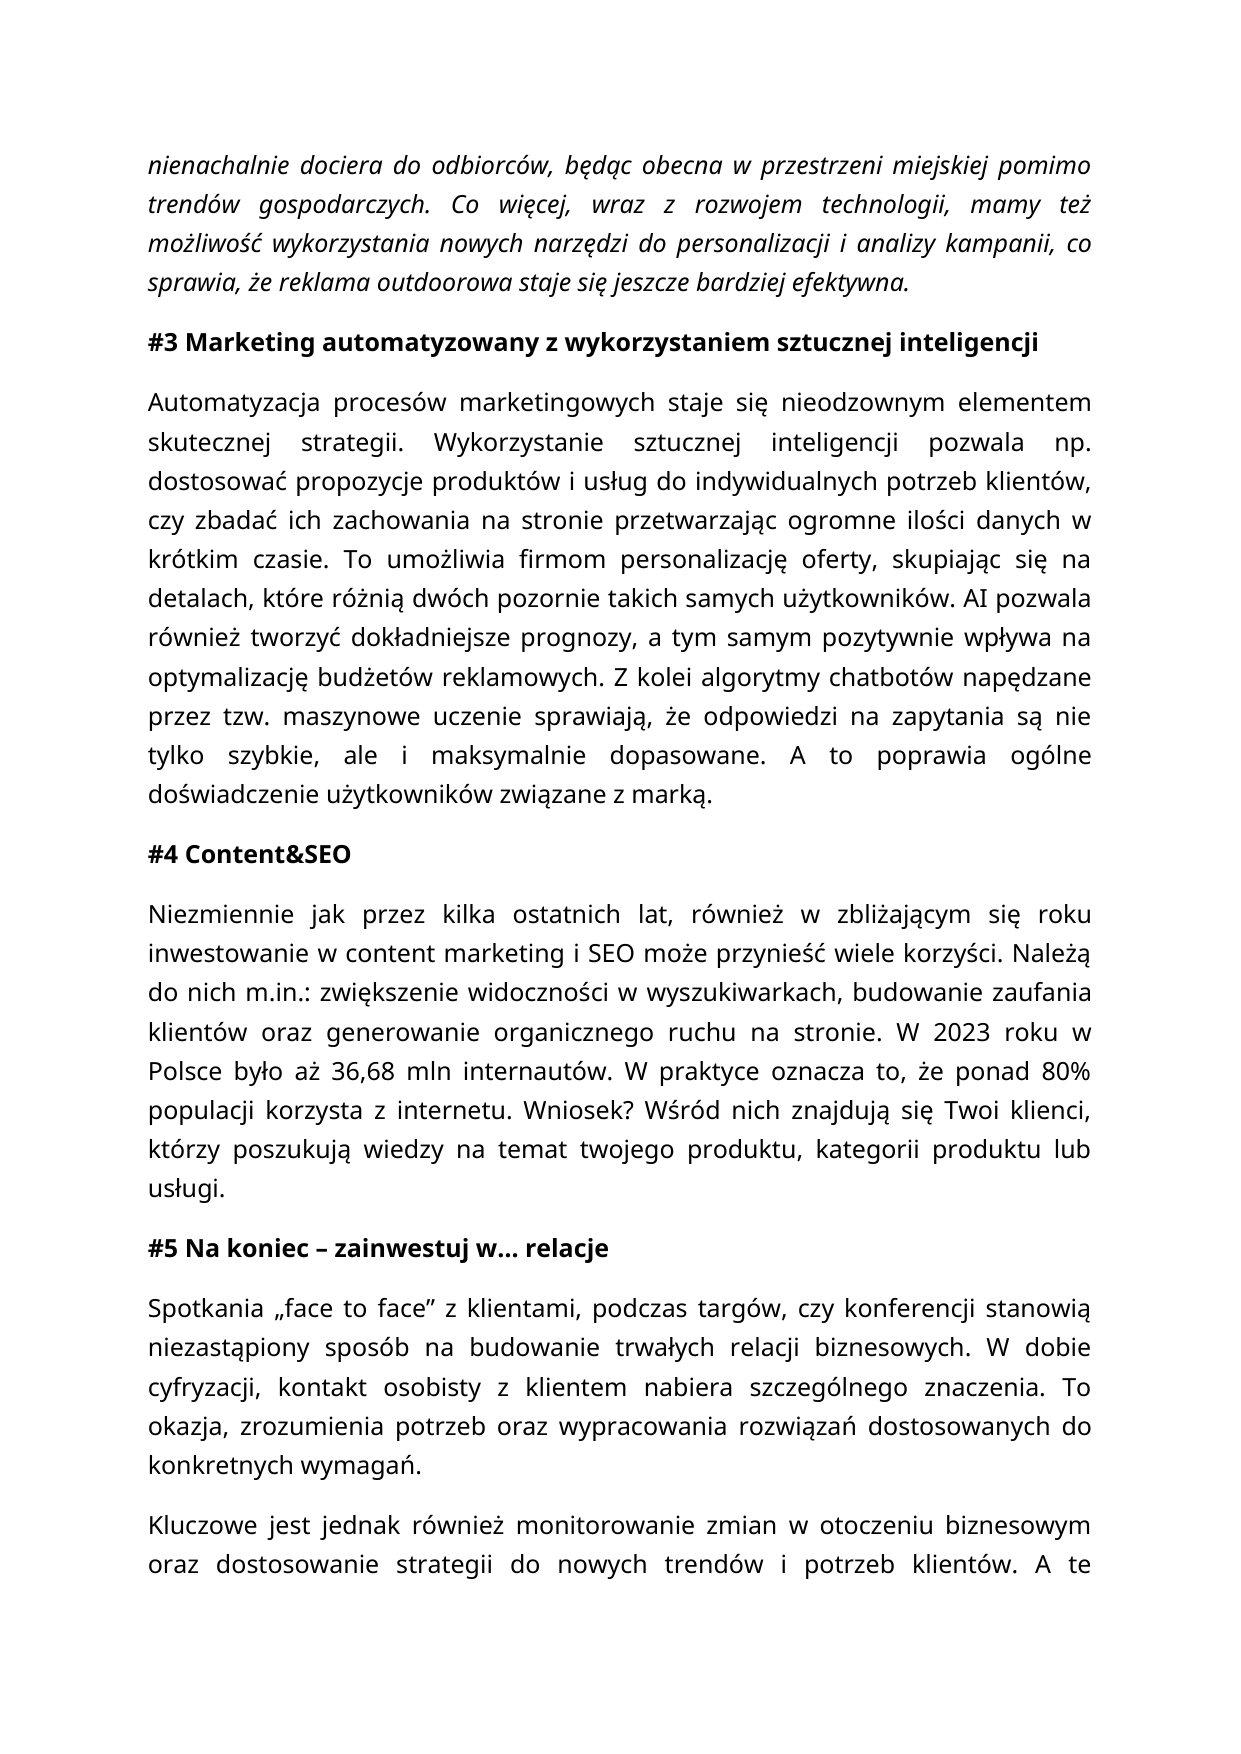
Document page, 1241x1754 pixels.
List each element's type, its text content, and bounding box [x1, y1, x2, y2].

text Niezmiennie jak przez kilka ostatnich lat, również w zbliżającym się roku inwestowanie w content marketing i SEO może przynieść wiele korzyści. Należą do nich m.in.: zwiększenie widoczności w wyszukiwarkach, budowanie zaufania klientów oraz generowanie organicznego ruchu na stronie. W 2023 roku w Polsce było aż 36,68 mln internautów. W praktyce oznacza to, że ponad 80% populacji korzysta z internetu. Wniosek? Wśród nich znajdują się Twoi klienci, którzy poszukują wiedzy na temat twojego produktu, kategorii produktu lub usługi. [148, 897, 1093, 1205]
text #4 Content&SEO [148, 837, 1093, 871]
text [148, 1508, 1093, 1581]
text #5 Na koniec – zainwestuj w… relacje [148, 1231, 1093, 1265]
text Automatyzacja procesów marketingowych staje się nieodzownym elementem skutecznej strategii. Wykorzystanie sztucznej inteligencji pozwala np. dostosować propozycje produktów i usług do indywidualnych potrzeb klientów, czy zbadać ich zachowania na stronie przetwarzając ogromne ilości danych w krótkim czasie. To umożliwia firmom personalizację oferty, skupiając się na detalach, które różnią dwóch pozornie takich samych użytkowników. AI pozwala również tworzyć dokładniejsze prognozy, a tym samym pozytywnie wpływa na optymalizację budżetów reklamowych. Z kolei algorytmy chatbotów napędzane przez tzw. maszynowe uczenie sprawiają, że odpowiedzi na zapytania są nie tylko szybkie, ale i maksymalnie dopasowane. A to poprawia ogólne doświadczenie użytkowników związane z marką. [148, 385, 1093, 811]
text #3 Marketing automatyzowany z wykorzystaniem sztucznej inteligencji [148, 325, 1093, 359]
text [148, 148, 1093, 299]
text Spotkania „face to face” z klientami, podczas targów, czy konferencji stanowią niezastąpiony sposób na budowanie trwałych relacji biznesowych. W dobie cyfryzacji, kontakt osobisty z klientem nabiera szczególnego znaczenia. To okazja, zrozumienia potrzeb oraz wypracowania rozwiązań dostosowanych do konkretnych wymagań. [148, 1291, 1093, 1482]
